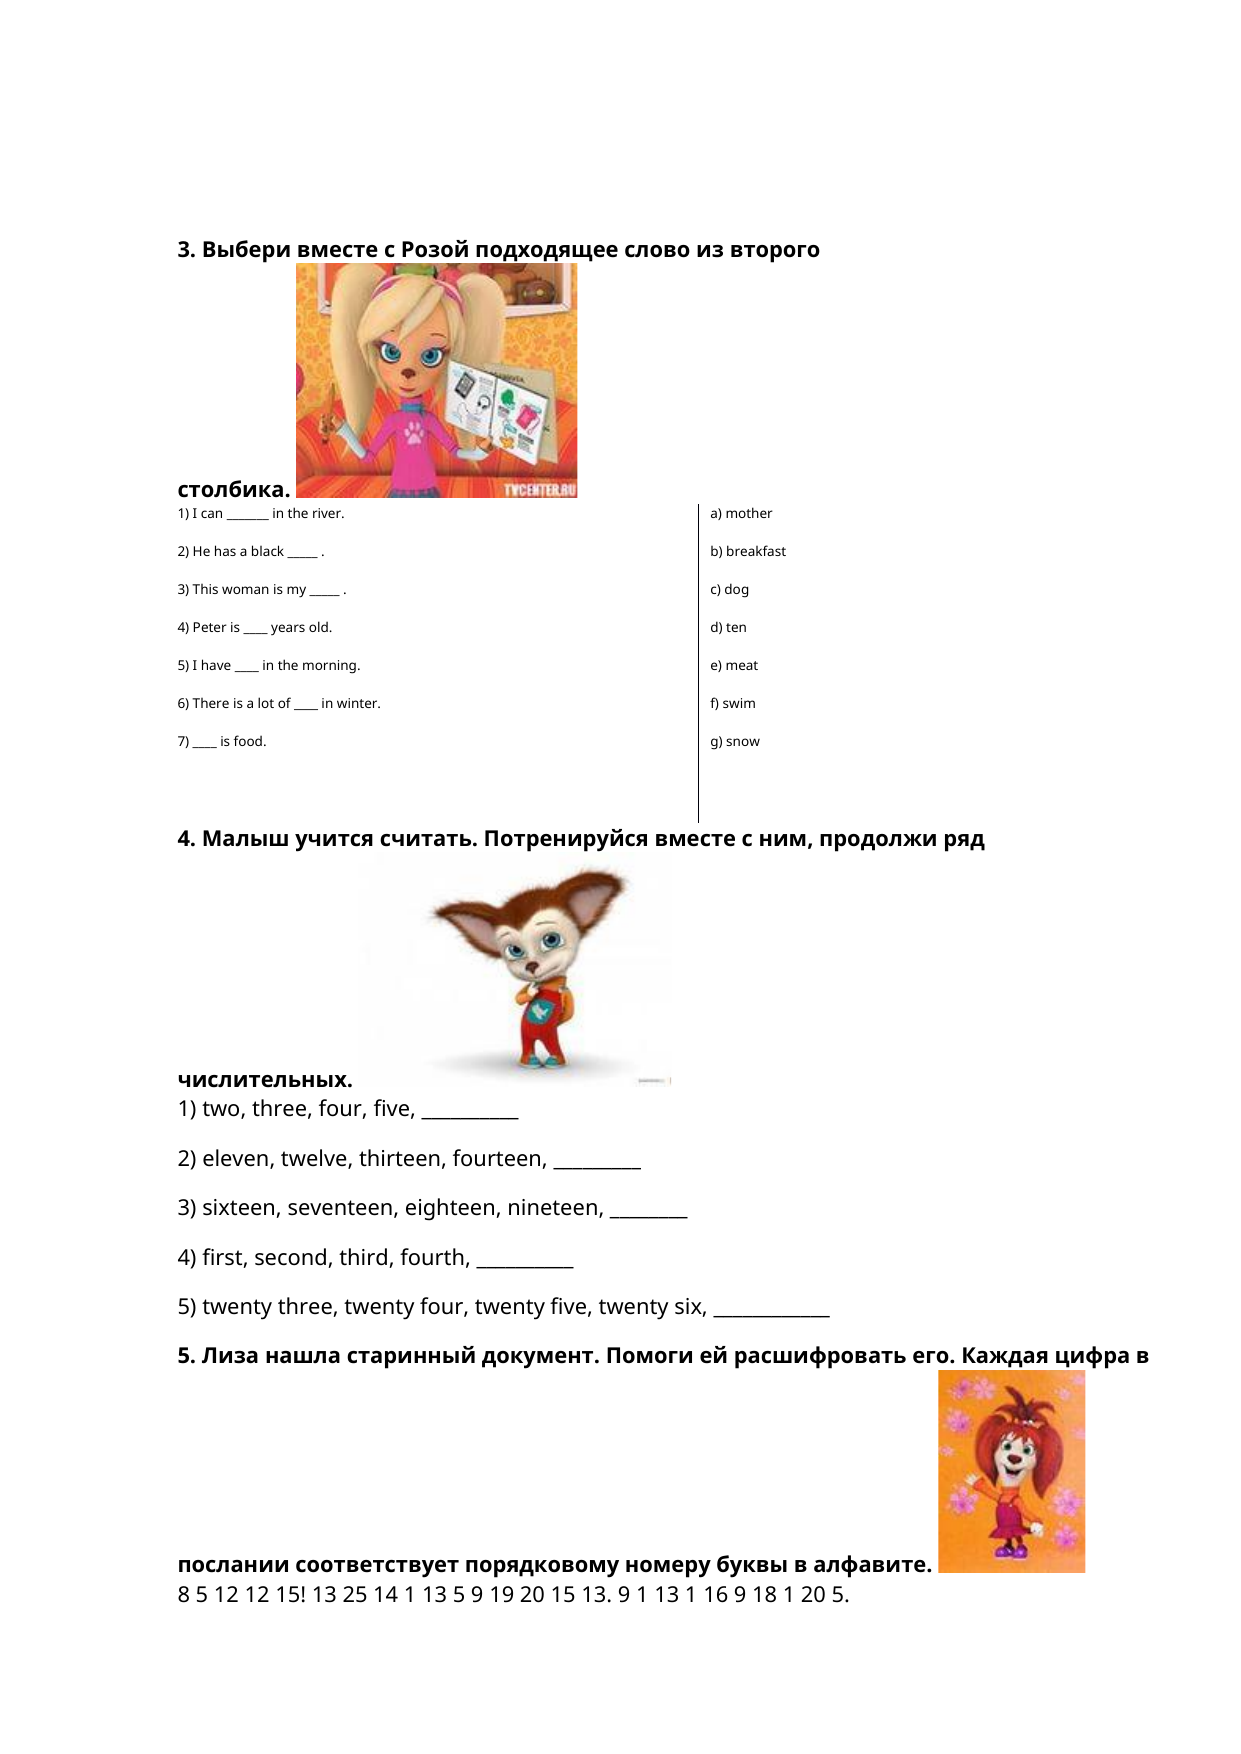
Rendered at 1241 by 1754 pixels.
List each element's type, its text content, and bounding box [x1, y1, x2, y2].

text 8 5 12 12 15! 13 25 14 1 13 5 9 19 20 15 13. 9 1 13 1 16 9 18 1 20 5. [177, 1579, 1152, 1609]
picture [358, 852, 672, 1087]
text 1) two, three, four, five, __________ [177, 1093, 1152, 1123]
text 5) twenty three, twenty four, twenty five, twenty six, ____________ [177, 1291, 1152, 1321]
text 4) first, second, third, fourth, __________ [177, 1241, 1152, 1271]
text 3) sixteen, seventeen, eighteen, nineteen, ________ [177, 1192, 1152, 1222]
picture [296, 263, 578, 498]
table_header a) mother b) breakfast c) dog d) ten e) meat f) swim g) snow [699, 504, 1219, 823]
table_header 1) I can _______ in the river. 2) He has a black _____ . 3) This woman is my _____ . 4) Peter is ____ years old. 5) I have ____ in the morning. 6) There is a lot of ____ in winter. 7) ____ is food. [177, 504, 698, 823]
text 5. Лиза нашла старинный документ. Помоги ей расшифровать его. Каждая цифра в послании соответствует порядковому номеру буквы в алфавите. [177, 1340, 1152, 1579]
text 2) eleven, twelve, thirteen, fourteen, _________ [177, 1143, 1152, 1172]
picture [938, 1370, 1086, 1573]
